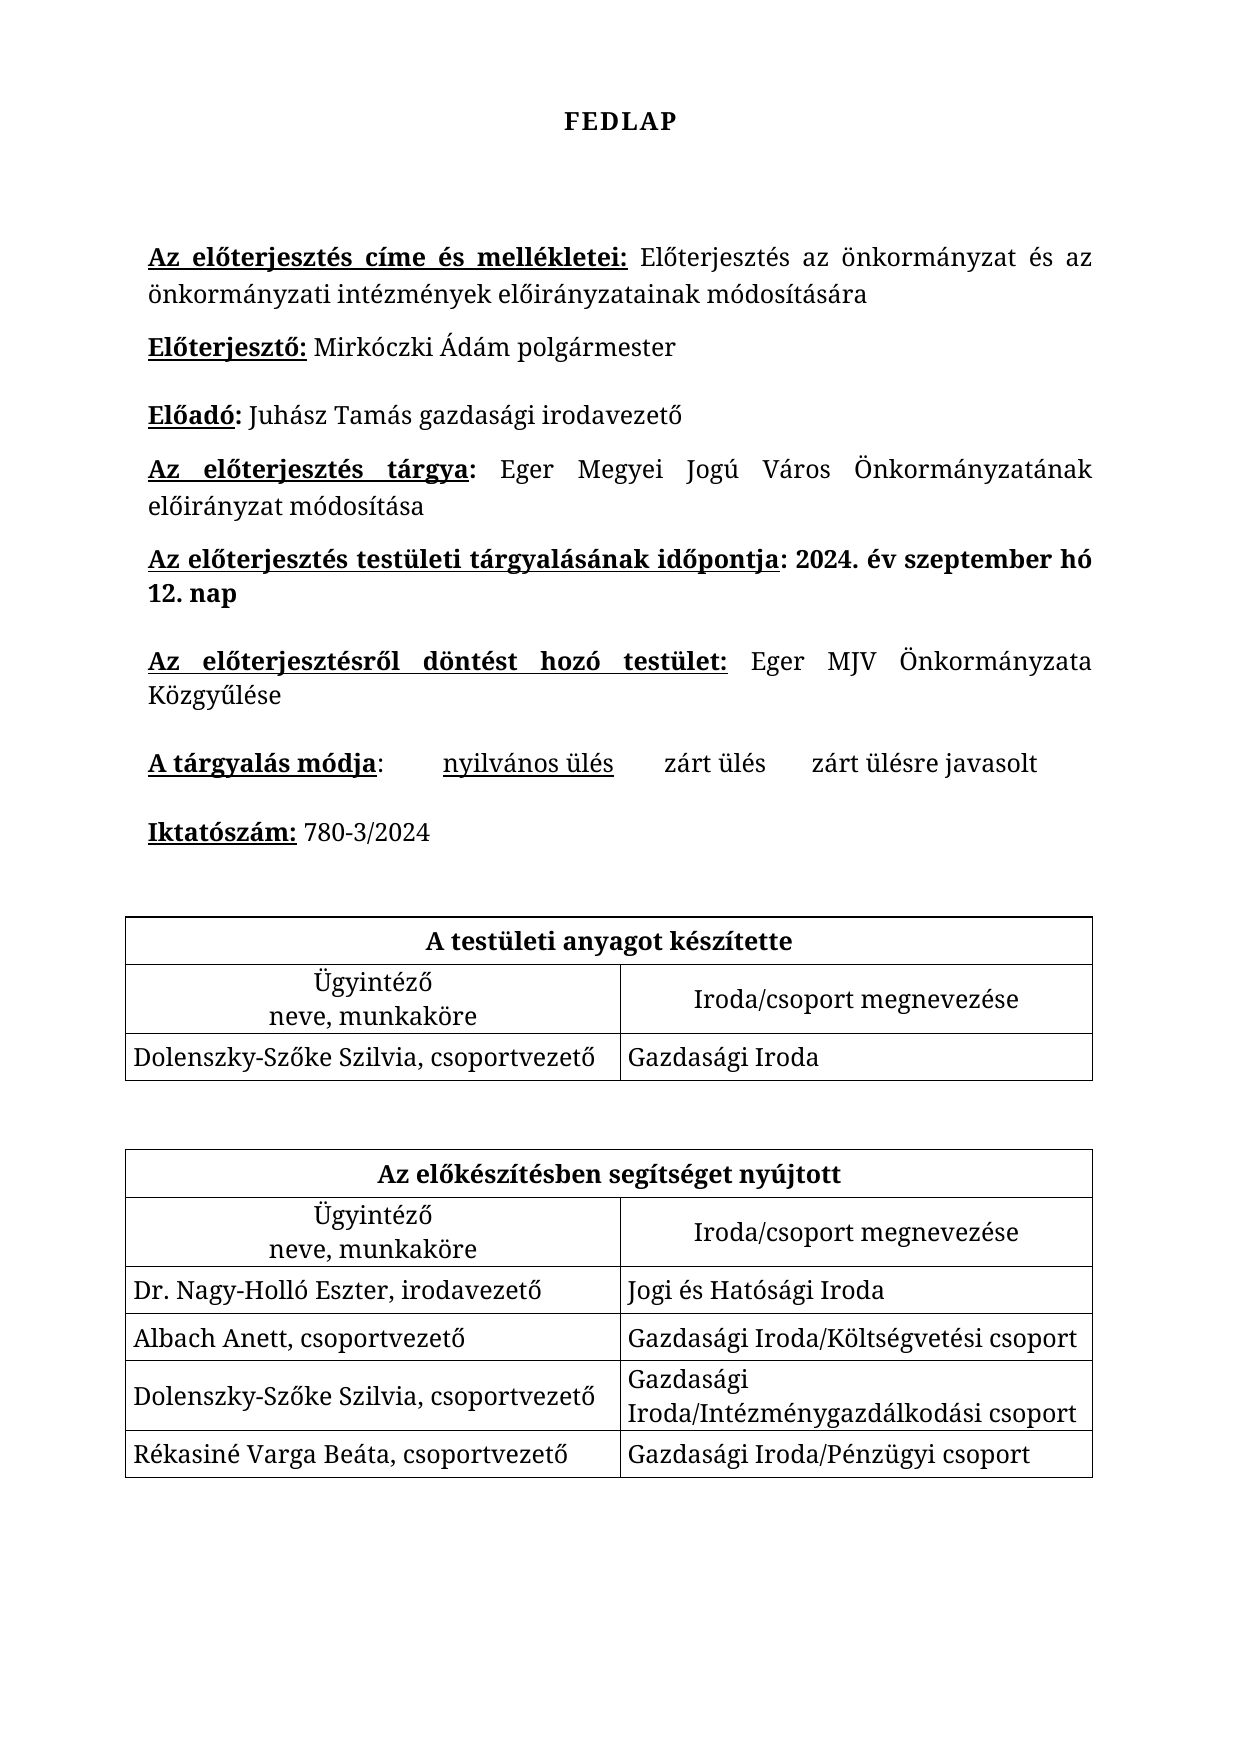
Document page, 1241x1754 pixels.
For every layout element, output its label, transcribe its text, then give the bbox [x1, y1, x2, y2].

table_cell Gazdasági Iroda/Intézménygazdálkodási csoport [621, 1361, 1092, 1429]
text Előterjesztő: Mirkóczki Ádám polgármester [148, 330, 1093, 364]
table_cell Albach Anett, csoportvezető [126, 1314, 620, 1360]
table_header A testületi anyagot készítette [126, 918, 1092, 964]
table_cell Ügyintéző neve, munkaköre [126, 1198, 620, 1266]
table_cell Dolenszky-Szőke Szilvia, csoportvezető [126, 1361, 620, 1429]
table_cell Gazdasági Iroda/Pénzügyi csoport [621, 1431, 1092, 1477]
text Az előterjesztés címe és mellékletei: Előterjesztés az önkormányzat és az önkormányzati intézmények előirányzatainak módosítására [148, 240, 1093, 311]
text A tárgyalás módja: nyilvános ülés zárt ülés zárt ülésre javasolt [148, 746, 1093, 780]
table_cell Iroda/csoport megnevezése [621, 965, 1092, 1033]
table_header Az előkészítésben segítséget nyújtott [126, 1150, 1092, 1197]
text Az előterjesztés testületi tárgyalásának időpontja: 2024. év szeptember hó 12. nap [148, 542, 1093, 610]
table_cell Dr. Nagy-Holló Eszter, irodavezető [126, 1267, 620, 1313]
text Az előterjesztésről döntést hozó testület: Eger MJV Önkormányzata Közgyűlése [148, 644, 1093, 712]
text Előadó: Juhász Tamás gazdasági irodavezető [148, 398, 1093, 432]
table_cell Gazdasági Iroda/Költségvetési csoport [621, 1314, 1092, 1360]
text FEDLAP [148, 103, 1093, 137]
table_cell Jogi és Hatósági Iroda [621, 1267, 1092, 1313]
table_cell Iroda/csoport megnevezése [621, 1198, 1092, 1266]
table_cell Ügyintéző neve, munkaköre [126, 965, 620, 1033]
text Az előterjesztés tárgya: Eger Megyei Jogú Város Önkormányzatának előirányzat módosítása [148, 451, 1093, 522]
table_cell Rékasiné Varga Beáta, csoportvezető [126, 1431, 620, 1477]
text Iktatószám: 780-3/2024 [148, 814, 1093, 848]
table_cell Gazdasági Iroda [621, 1034, 1092, 1080]
table_cell Dolenszky-Szőke Szilvia, csoportvezető [126, 1034, 620, 1080]
